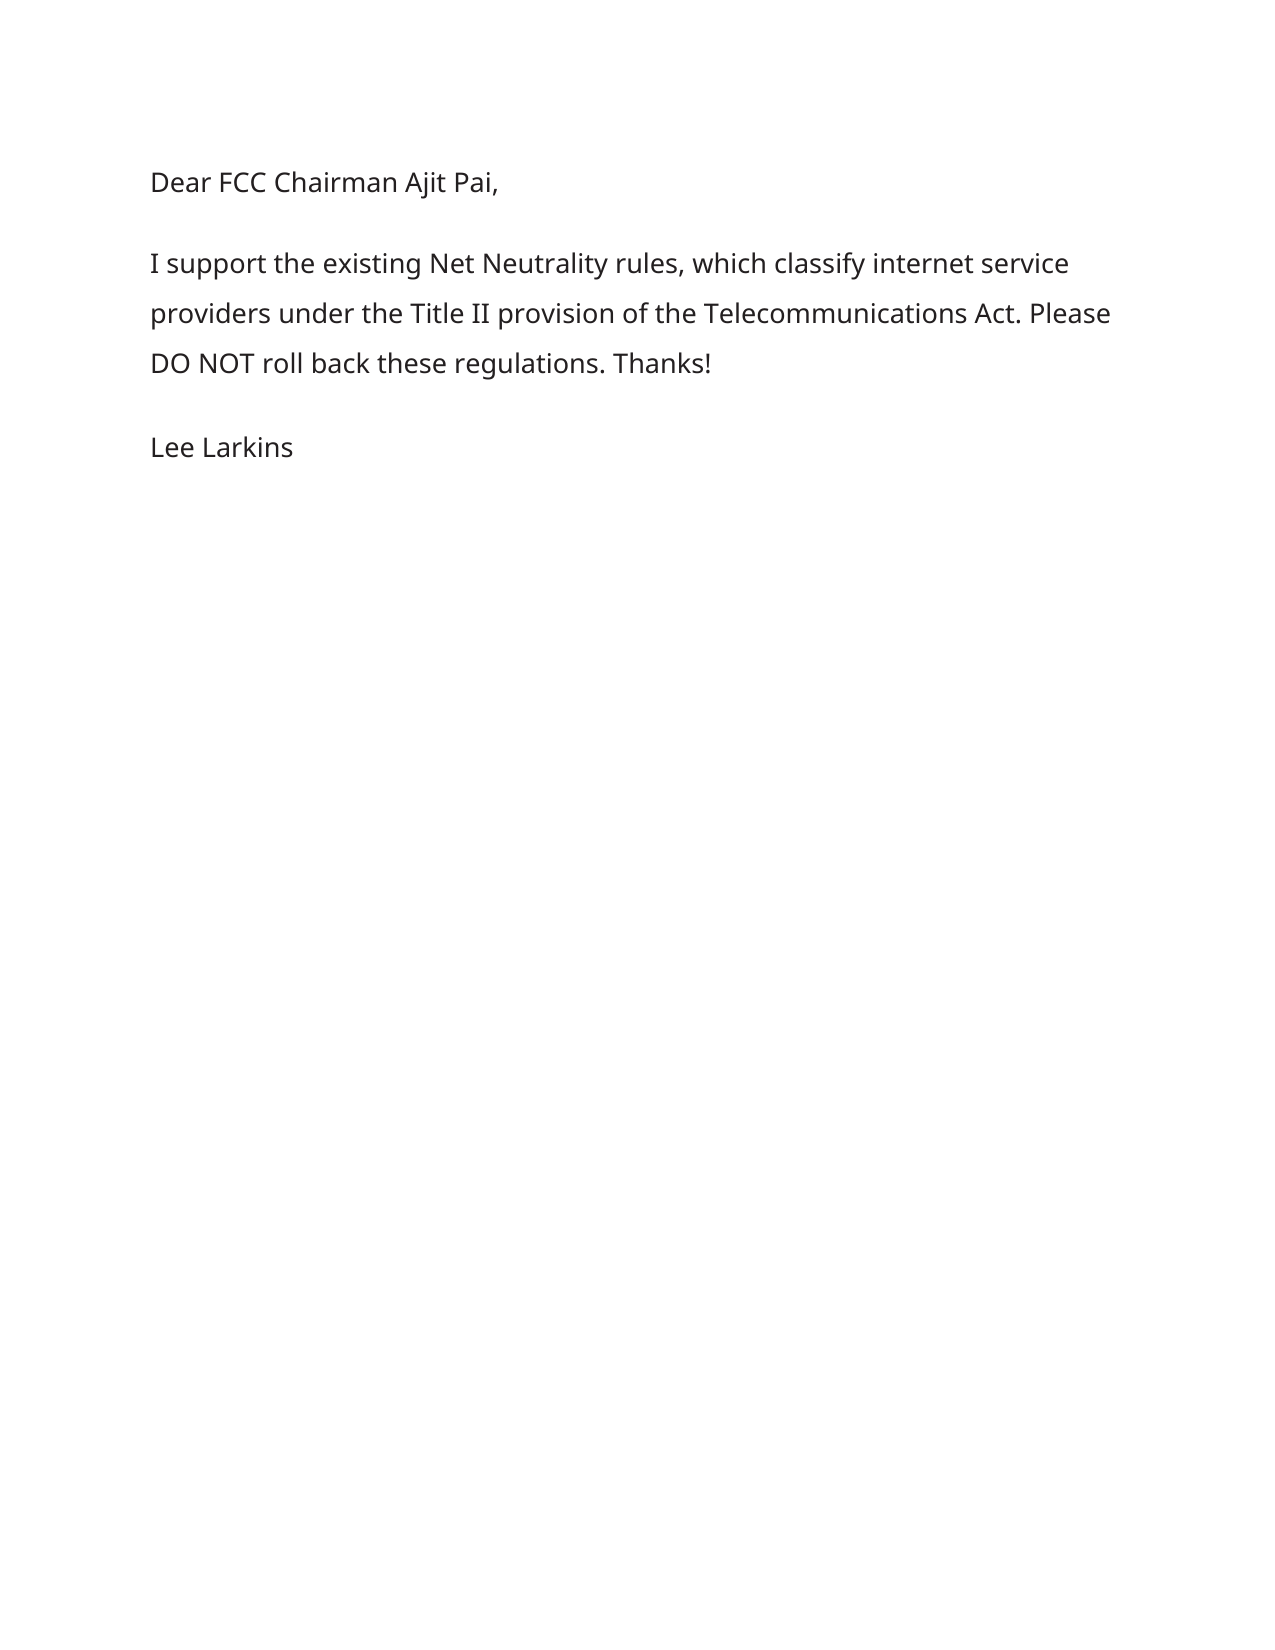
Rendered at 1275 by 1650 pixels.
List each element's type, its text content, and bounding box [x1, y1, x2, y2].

text Dear FCC Chairman Ajit Pai, [150, 150, 1125, 200]
text I support the existing Net Neutrality rules, which classify internet service providers under the Title II provision of the Telecommunications Act. Please DO NOT roll back these regulations. Thanks! [150, 231, 1125, 381]
text Lee Larkins [150, 428, 1125, 465]
